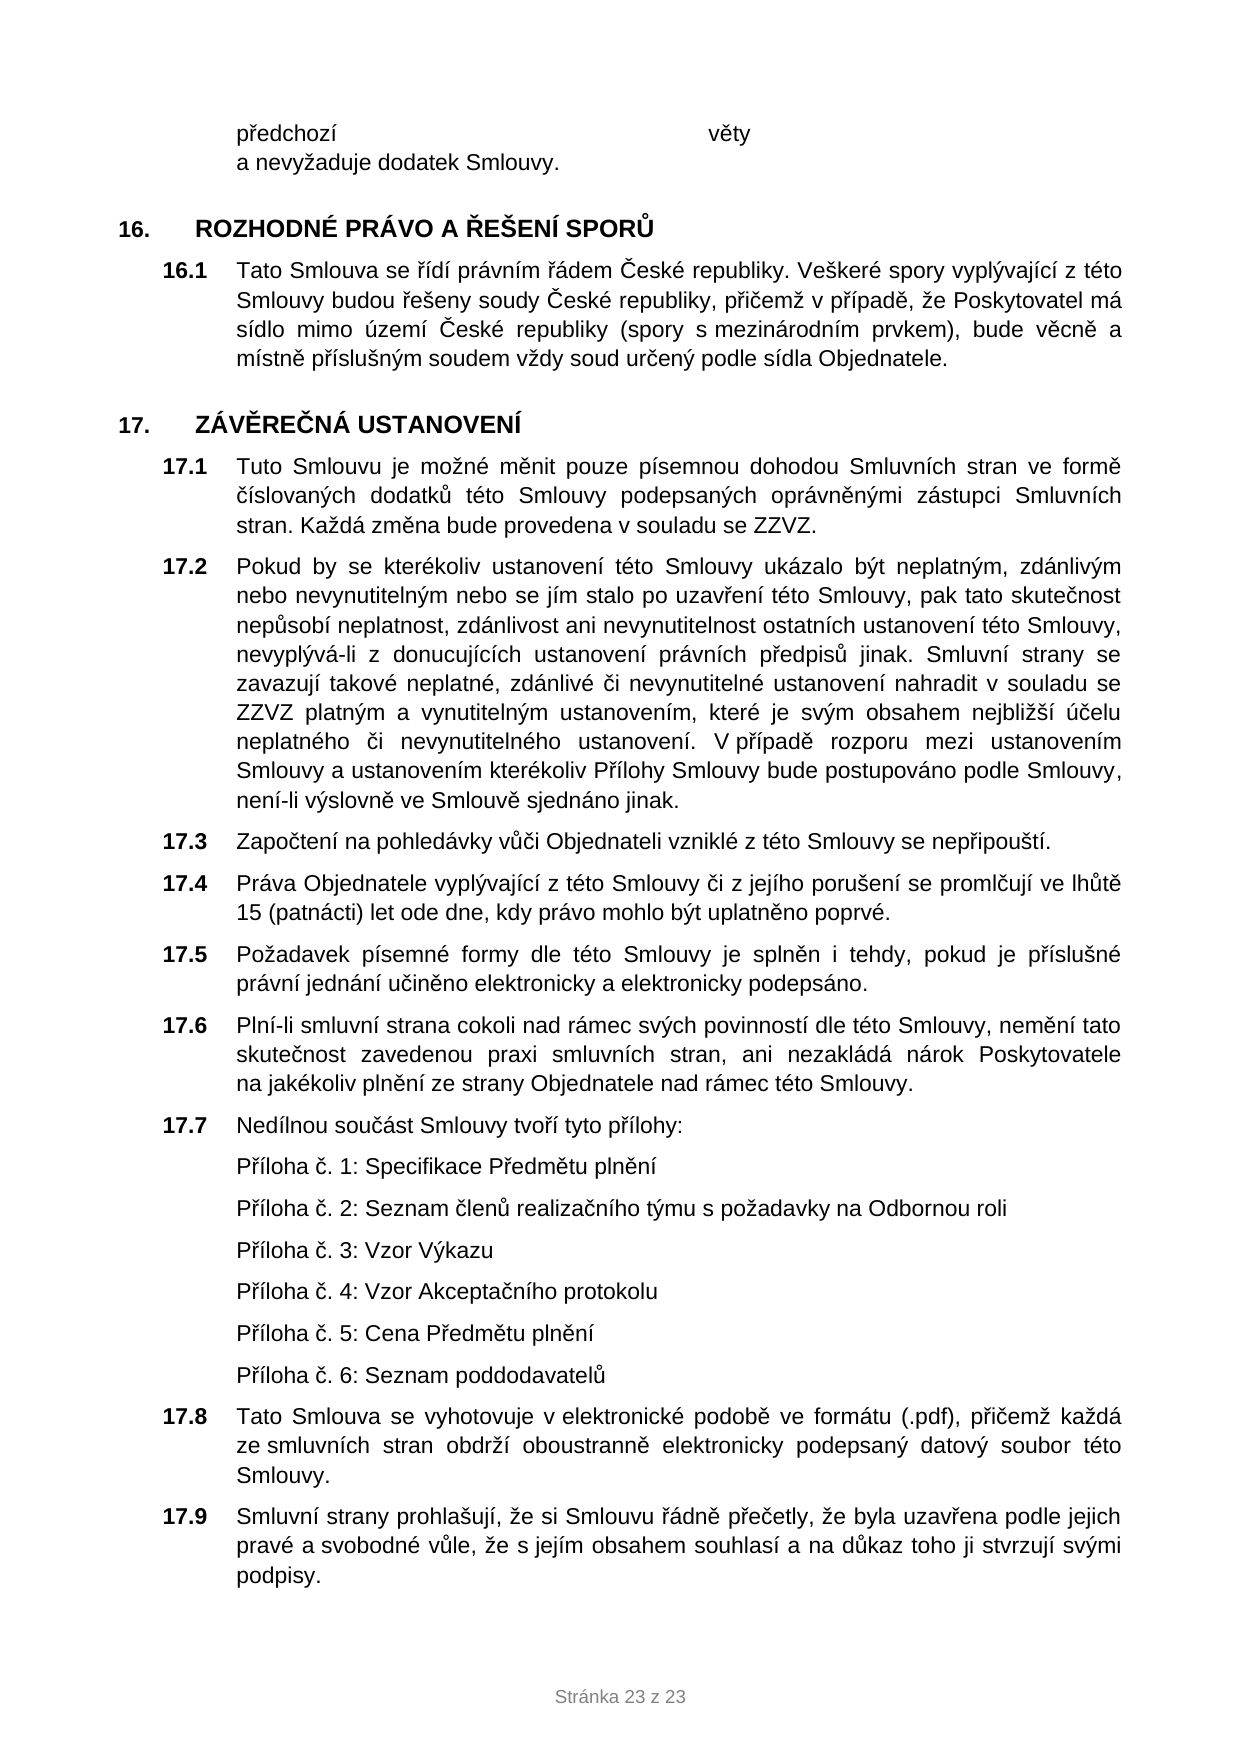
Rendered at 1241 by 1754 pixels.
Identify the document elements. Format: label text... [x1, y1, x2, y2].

list Příloha č. 4: Vzor Akceptačního protokolu [236, 1276, 1122, 1306]
list Příloha č. 3: Vzor Výkazu [236, 1235, 1122, 1264]
text Tato Smlouva se vyhotovuje v elektronické podobě ve formátu (.pdf), přičemž každá ze smluvních stran obdrží oboustranně elektronicky podepsaný datový soubor této Smlouvy. [162, 1401, 1122, 1489]
text Započtení na pohledávky vůči Objednateli vzniklé z této Smlouvy se nepřipouští. [162, 826, 1122, 856]
text Nedílnou součást Smlouvy tvoří tyto přílohy: [162, 1110, 1122, 1139]
text Závěrečná ustanovení [118, 410, 1122, 439]
text Pokud by se kterékoliv ustanovení této Smlouvy ukázalo být neplatným, zdánlivým nebo nevynutitelným nebo se jím stalo po uzavření této Smlouvy, pak tato skutečnost nepůsobí neplatnost, zdánlivost ani nevynutitelnost ostatních ustanovení této Smlouvy, nevyplývá-li z donucujících ustanovení právních předpisů jinak. Smluvní strany se zavazují takové neplatné, zdánlivé či nevynutitelné ustanovení nahradit v souladu se ZZVZ platným a vynutitelným ustanovením, které je svým obsahem nejbližší účelu neplatného či nevynutitelného ustanovení. V případě rozporu mezi ustanovením Smlouvy a ustanovením kterékoliv Přílohy Smlouvy bude postupováno podle Smlouvy, není-li výslovně ve Smlouvě sjednáno jinak. [162, 551, 1122, 814]
text Tuto Smlouvu je možné měnit pouze písemnou dohodou Smluvních stran ve formě číslovaných dodatků této Smlouvy podepsaných oprávněnými zástupci Smluvních stran. Každá změna bude provedena v souladu se ZZVZ. [162, 451, 1122, 539]
text Tato Smlouva se řídí právním řádem České republiky. Veškeré spory vyplývající z této Smlouvy budou řešeny soudy České republiky, přičemž v případě, že Poskytovatel má sídlo mimo území České republiky (spory s mezinárodním prvkem), bude věcně a místně příslušným soudem vždy soud určený podle sídla Objednatele. [162, 256, 1122, 372]
text Plní-li smluvní strana cokoli nad rámec svých povinností dle této Smlouvy, nemění tato skutečnost zavedenou praxi smluvních stran, ani nezakládá nárok Poskytovatele na jakékoliv plnění ze strany Objednatele nad rámec této Smlouvy. [162, 1010, 1122, 1097]
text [162, 118, 1122, 176]
text Práva Objednatele vyplývající z této Smlouvy či z jejího porušení se promlčují ve lhůtě 15 (patnácti) let ode dne, kdy právo mohlo být uplatněno poprvé. [162, 868, 1122, 926]
list Příloha č. 1: Specifikace Předmětu plnění [236, 1151, 1122, 1181]
list Příloha č. 6: Seznam poddodavatelů [236, 1360, 1122, 1389]
list Příloha č. 5: Cena Předmětu plnění [236, 1318, 1122, 1347]
text Smluvní strany prohlašují, že si Smlouvu řádně přečetly, že byla uzavřena podle jejich pravé a svobodné vůle, že s jejím obsahem souhlasí a na důkaz toho ji stvrzují svými podpisy. [162, 1501, 1122, 1589]
text Požadavek písemné formy dle této Smlouvy je splněn i tehdy, pokud je příslušné právní jednání učiněno elektronicky a elektronicky podepsáno. [162, 939, 1122, 997]
list Příloha č. 2: Seznam členů realizačního týmu s požadavky na Odbornou roli [236, 1193, 1122, 1222]
text Rozhodné právo a řešení sporů [118, 214, 1122, 243]
